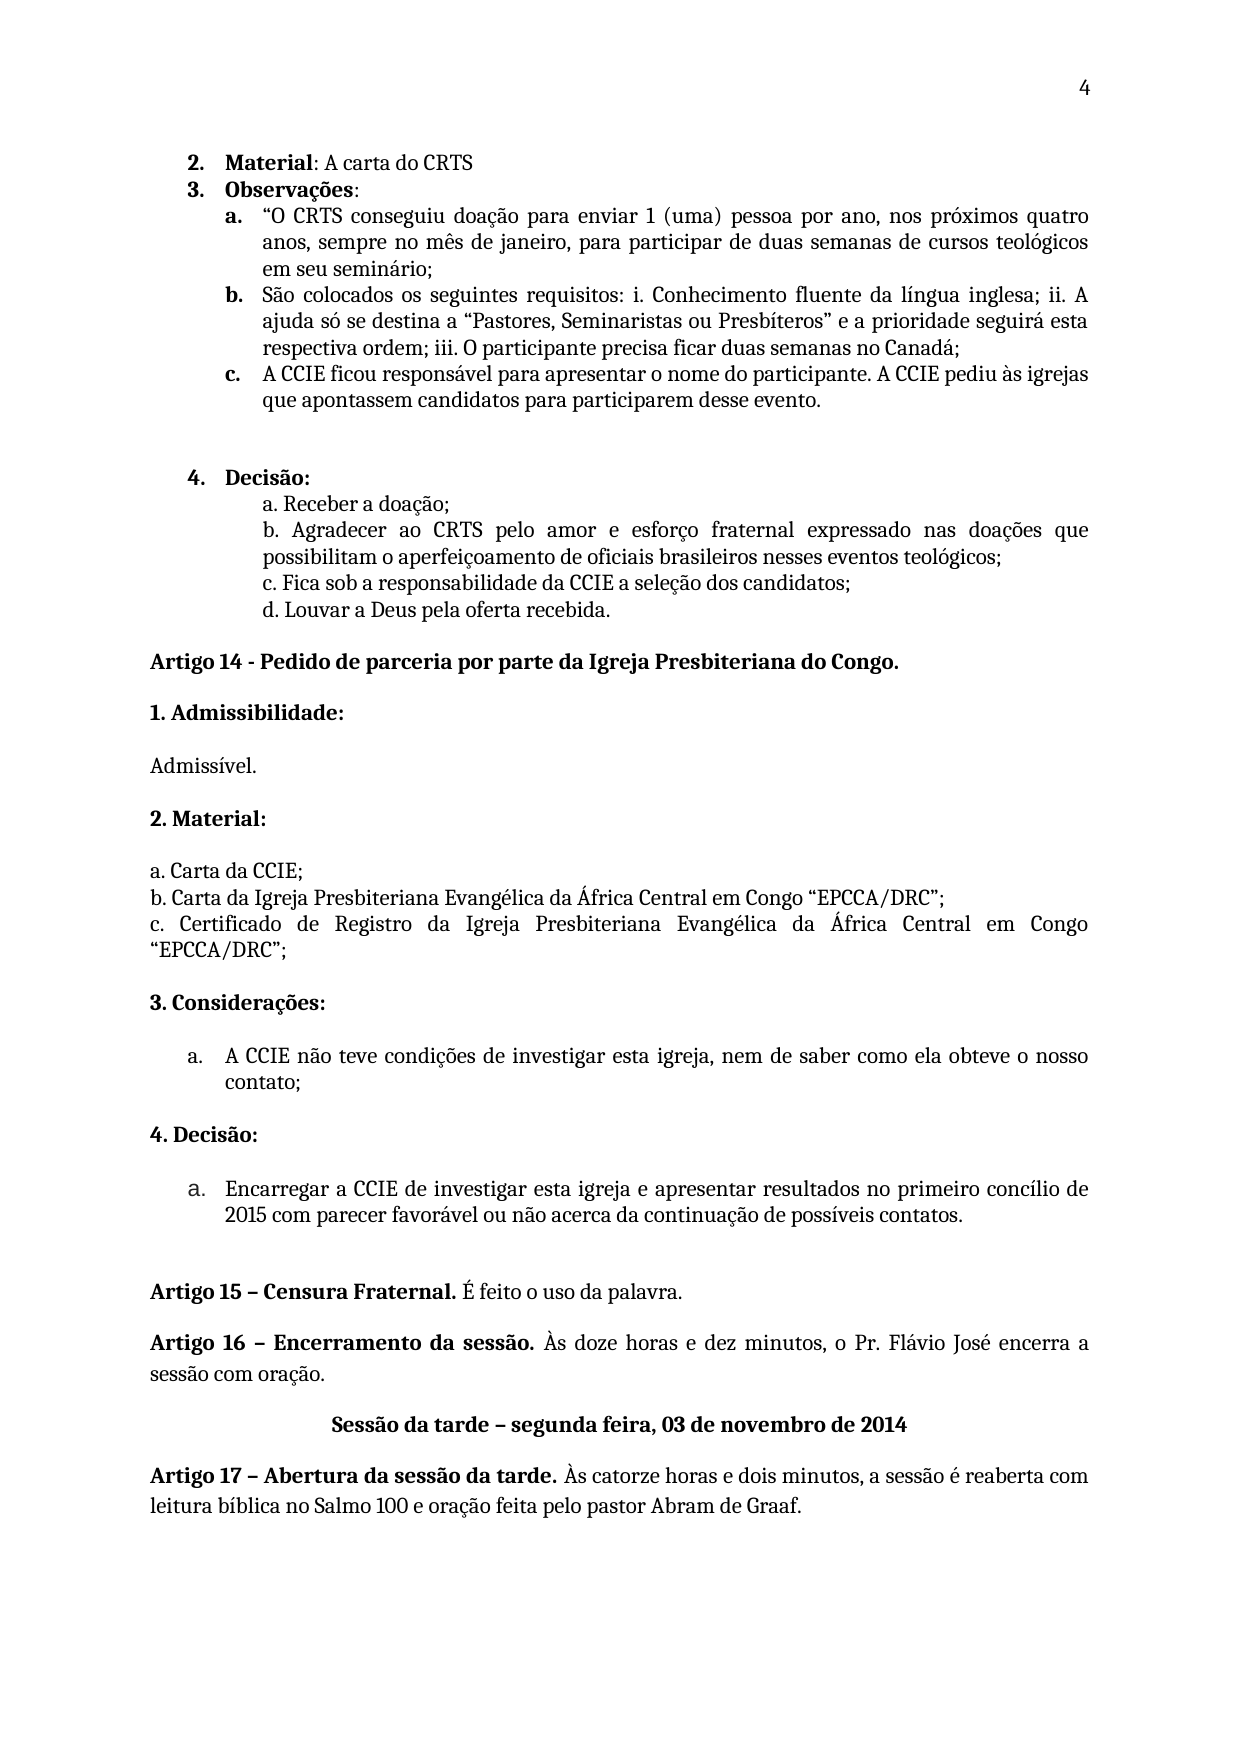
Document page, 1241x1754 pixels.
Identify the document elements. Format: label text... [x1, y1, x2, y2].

list d. Louvar a Deus pela oferta recebida. [262, 596, 1090, 623]
text 2. Material: [150, 806, 1090, 832]
list Observações: [187, 176, 1090, 203]
list A CCIE não teve condições de investigar esta igreja, nem de saber como ela obteve o nosso contato; [187, 1043, 1090, 1095]
text Artigo 14 - Pedido de parceria por parte da Igreja Presbiteriana do Congo. [150, 649, 1090, 675]
list A CCIE ficou responsável para apresentar o nome do participante. A CCIE pediu às igrejas que apontassem candidatos para participarem desse evento. [225, 361, 1090, 413]
text Artigo 17 – Abertura da sessão da tarde. Às catorze horas e dois minutos, a sessão é reaberta com leitura bíblica no Salmo 100 e oração feita pelo pastor Abram de Graaf. [150, 1462, 1090, 1519]
list b. Agradecer ao CRTS pelo amor e esforço fraternal expressado nas doações que possibilitam o aperfeiçoamento de oficiais brasileiros nesses eventos teológicos; [262, 517, 1090, 570]
text a. Carta da CCIE; [150, 858, 1090, 884]
text b. Carta da Igreja Presbiteriana Evangélica da África Central em Congo “EPCCA/DRC”; [150, 884, 1090, 911]
text Artigo 16 – Encerramento da sessão. Às doze horas e dez minutos, o Pr. Flávio José encerra a sessão com oração. [150, 1330, 1090, 1387]
text 4. Decisão: [150, 1122, 1090, 1148]
list São colocados os seguintes requisitos: i. Conhecimento fluente da língua inglesa; ii. A ajuda só se destina a “Pastores, Seminaristas ou Presbíteros” e a prioridade seguirá esta respectiva ordem; iii. O participante precisa ficar duas semanas no Canadá; [225, 282, 1090, 361]
text Sessão da tarde – segunda feira, 03 de novembro de 2014 [150, 1411, 1090, 1438]
text Admissível. [150, 753, 1090, 779]
text Artigo 15 – Censura Fraternal. É feito o uso da palavra. [150, 1279, 1090, 1305]
list Decisão: [187, 464, 1090, 491]
list c. Fica sob a responsabilidade da CCIE a seleção dos candidatos; [262, 570, 1090, 596]
list Encarregar a CCIE de investigar esta igreja e apresentar resultados no primeiro concílio de 2015 com parecer favorável ou não acerca da continuação de possíveis contatos. [187, 1174, 1090, 1228]
list “O CRTS conseguiu doação para enviar 1 (uma) pessoa por ano, nos próximos quatro anos, sempre no mês de janeiro, para participar de duas semanas de cursos teológicos em seu seminário; [225, 203, 1090, 282]
text c. Certificado de Registro da Igreja Presbiteriana Evangélica da África Central em Congo “EPCCA/DRC”; [150, 911, 1090, 964]
list Material: A carta do CRTS [187, 150, 1090, 176]
text 3. Considerações: [150, 990, 1090, 1016]
list a. Receber a doação; [262, 491, 1090, 517]
text 1. Admissibilidade: [150, 700, 1090, 726]
